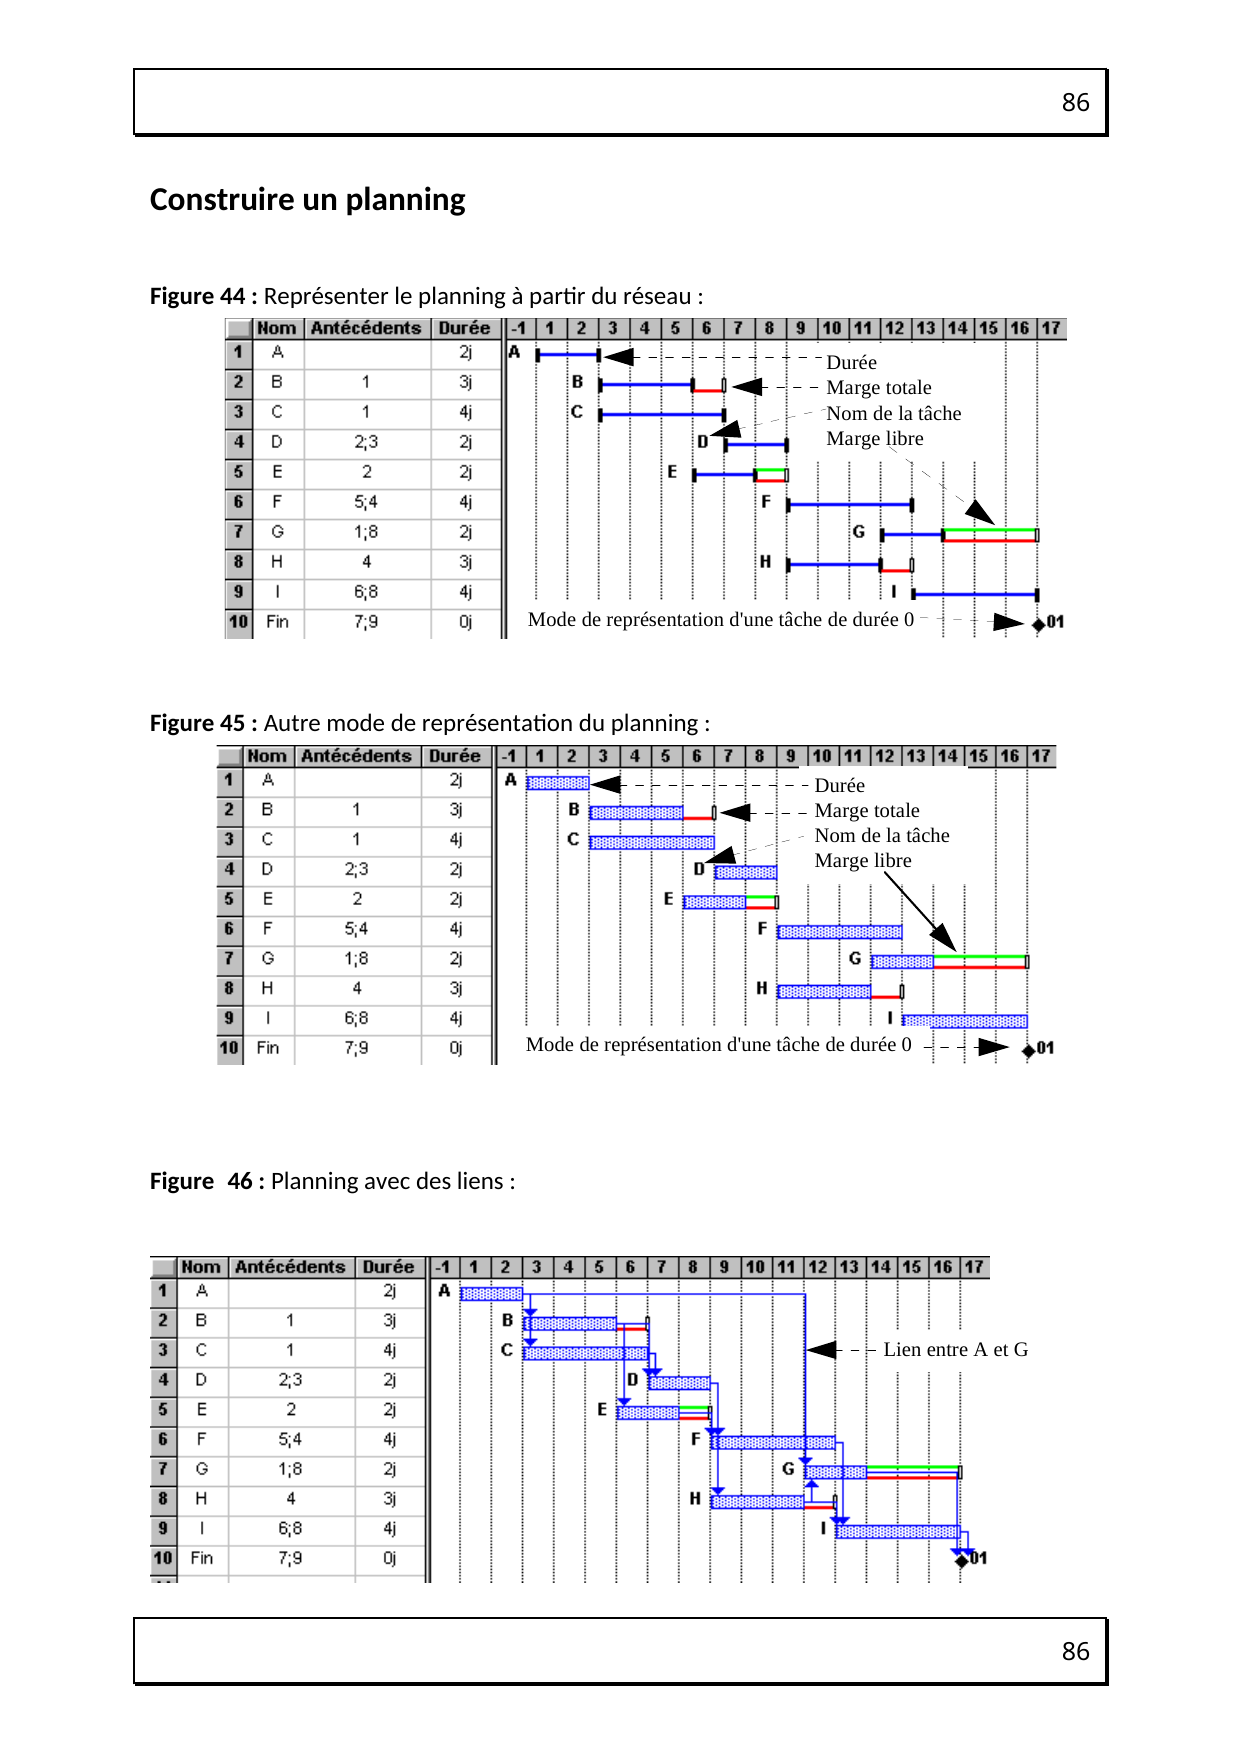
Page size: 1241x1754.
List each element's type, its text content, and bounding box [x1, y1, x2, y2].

text Figure 45 : Autre mode de représentation du planning : [150, 707, 1090, 738]
text Construire un planning [150, 148, 1090, 219]
text Figure 46 : Planning avec des liens : [150, 1165, 1090, 1196]
text Figure 44 : Représenter le planning à partir du réseau : [150, 280, 1090, 310]
